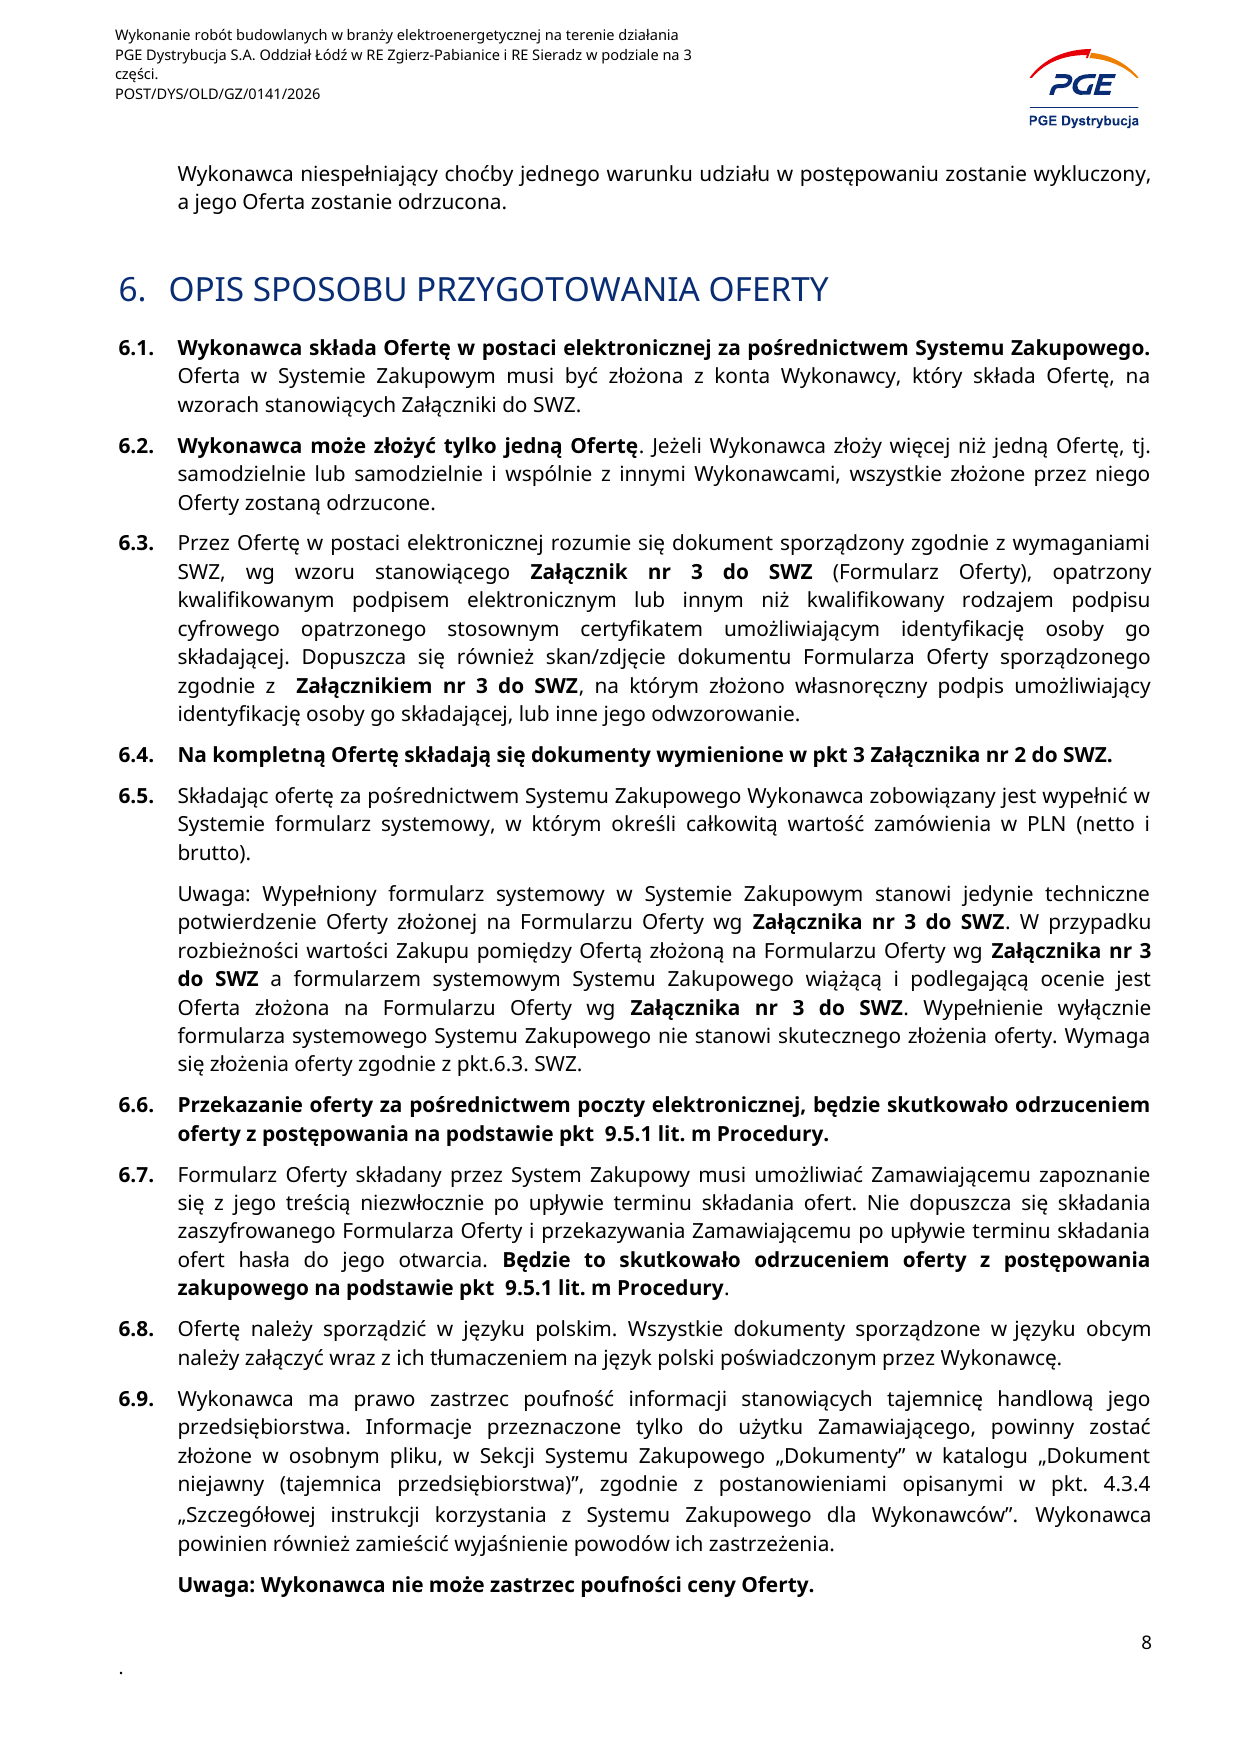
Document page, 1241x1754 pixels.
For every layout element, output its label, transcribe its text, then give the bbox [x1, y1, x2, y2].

list Wykonawca może złożyć tylko jedną Ofertę. Jeżeli Wykonawca złoży więcej niż jedną Ofertę, tj. samodzielnie lub samodzielnie i wspólnie z innymi Wykonawcami, wszystkie złożone przez niego Oferty zostaną odrzucone. [118, 431, 1152, 516]
list Przez Ofertę w postaci elektronicznej rozumie się dokument sporządzony zgodnie z wymaganiami SWZ, wg wzoru stanowiącego Załącznik nr 3 do SWZ (Formularz Oferty), opatrzony kwalifikowanym podpisem elektronicznym lub innym niż kwalifikowany rodzajem podpisu cyfrowego opatrzonego stosownym certyfikatem umożliwiającym identyfikację osoby go składającej. Dopuszcza się również skan/zdjęcie dokumentu Formularza Oferty sporządzonego zgodnie z Załącznikiem nr 3 do SWZ, na którym złożono własnoręczny podpis umożliwiający identyfikację osoby go składającej, lub inne jego odwzorowanie. [118, 528, 1152, 728]
list Wykonawca składa Ofertę w postaci elektronicznej za pośrednictwem Systemu Zakupowego. Oferta w Systemie Zakupowym musi być złożona z konta Wykonawcy, który składa Ofertę, na wzorach stanowiących Załączniki do SWZ. [118, 333, 1152, 418]
list Formularz Oferty składany przez System Zakupowy musi umożliwiać Zamawiającemu zapoznanie się z jego treścią niezwłocznie po upływie terminu składania ofert. Nie dopuszcza się składania zaszyfrowanego Formularza Oferty i przekazywania Zamawiającemu po upływie terminu składania ofert hasła do jego otwarcia. Będzie to skutkowało odrzuceniem oferty z postępowania zakupowego na podstawie pkt 9.5.1 lit. m Procedury. [118, 1160, 1152, 1302]
list Przekazanie oferty za pośrednictwem poczty elektronicznej, będzie skutkowało odrzuceniem oferty z postępowania na podstawie pkt 9.5.1 lit. m Procedury. [118, 1090, 1152, 1147]
subtitle OPIS SPOSOBU PRZYGOTOWANIA OFERTY [118, 266, 1152, 311]
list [118, 159, 1152, 216]
text Uwaga: Wykonawca nie może zastrzec poufności ceny Oferty. [177, 1570, 1152, 1598]
list Składając ofertę za pośrednictwem Systemu Zakupowego Wykonawca zobowiązany jest wypełnić w Systemie formularz systemowy, w którym określi całkowitą wartość zamówienia w PLN (netto i brutto). [118, 781, 1152, 866]
list Wykonawca ma prawo zastrzec poufność informacji stanowiących tajemnicę handlową jego przedsiębiorstwa. Informacje przeznaczone tylko do użytku Zamawiającego, powinny zostać złożone w osobnym pliku, w Sekcji Systemu Zakupowego „Dokumenty” w katalogu „Dokument niejawny (tajemnica przedsiębiorstwa)”, zgodnie z postanowieniami opisanymi w pkt. 4.3.4 „Szczegółowej instrukcji korzystania z Systemu Zakupowego dla Wykonawców”. Wykonawca powinien również zamieścić wyjaśnienie powodów ich zastrzeżenia. [118, 1384, 1152, 1557]
list Na kompletną Ofertę składają się dokumenty wymienione w pkt 3 Załącznika nr 2 do SWZ. [118, 740, 1152, 768]
list Ofertę należy sporządzić w języku polskim. Wszystkie dokumenty sporządzone w języku obcym należy załączyć wraz z ich tłumaczeniem na język polski poświadczonym przez Wykonawcę. [118, 1314, 1152, 1371]
text Uwaga: Wypełniony formularz systemowy w Systemie Zakupowym stanowi jedynie techniczne potwierdzenie Oferty złożonej na Formularzu Oferty wg Załącznika nr 3 do SWZ. W przypadku rozbieżności wartości Zakupu pomiędzy Ofertą złożoną na Formularzu Oferty wg Załącznika nr 3 do SWZ a formularzem systemowym Systemu Zakupowego wiążącą i podlegającą ocenie jest Oferta złożona na Formularzu Oferty wg Załącznika nr 3 do SWZ. Wypełnienie wyłącznie formularza systemowego Systemu Zakupowego nie stanowi skutecznego złożenia oferty. Wymaga się złożenia oferty zgodnie z pkt.6.3. SWZ. [177, 879, 1152, 1078]
